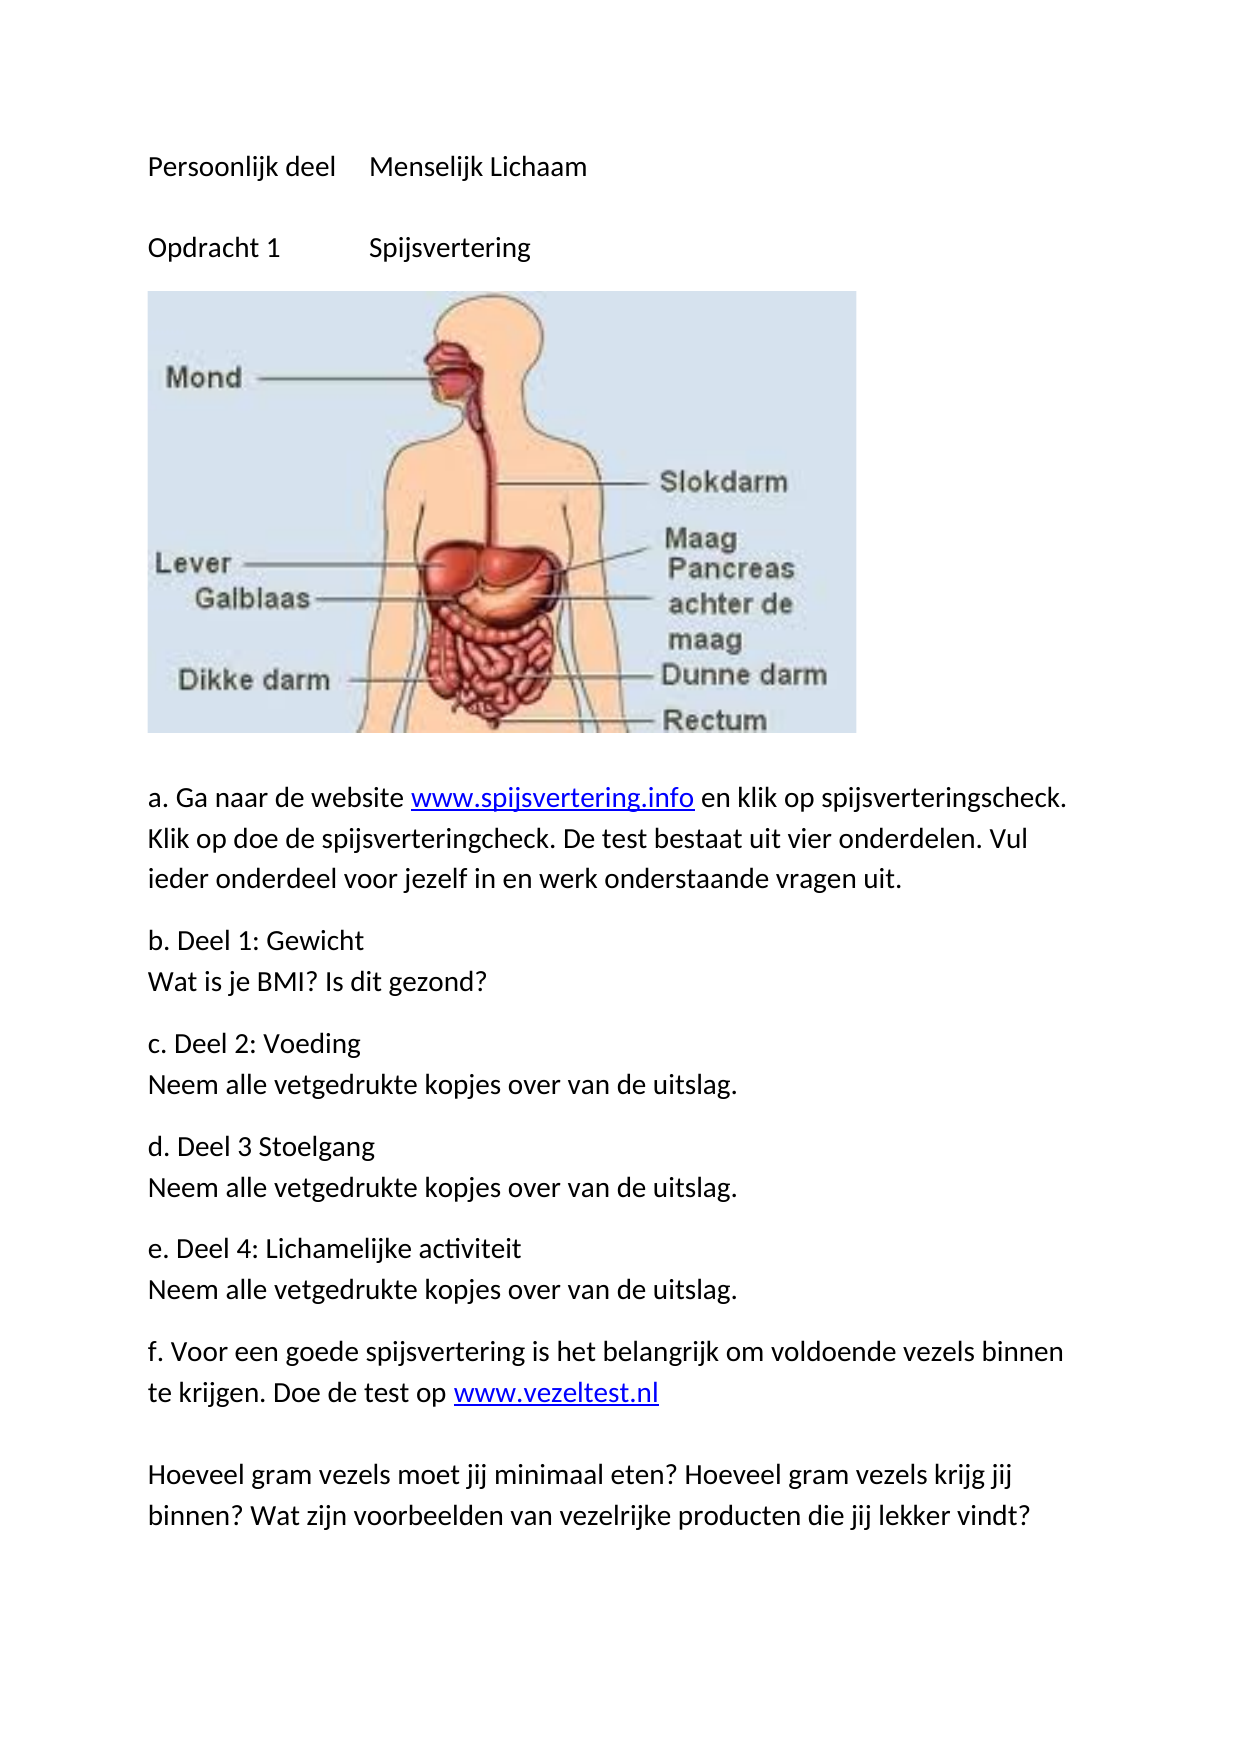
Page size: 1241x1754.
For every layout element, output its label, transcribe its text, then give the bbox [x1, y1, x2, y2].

text f. Voor een goede spijsvertering is het belangrijk om voldoende vezels binnen te krijgen. Doe de test op www.vezeltest.nl Hoeveel gram vezels moet jij minimaal eten? Hoeveel gram vezels krijg jij binnen? Wat zijn voorbeelden van vezelrijke producten die jij lekker vindt? [148, 1333, 1093, 1533]
text Persoonlijk deel Menselijk Lichaam Opdracht 1 Spijsvertering [148, 148, 1093, 265]
text b. Deel 1: Gewicht Wat is je BMI? Is dit gezond? [148, 922, 1093, 999]
text d. Deel 3 Stoelgang Neem alle vetgedrukte kopjes over van de uitslag. [148, 1128, 1093, 1204]
picture [147, 291, 857, 733]
text e. Deel 4: Lichamelijke activiteit Neem alle vetgedrukte kopjes over van de uitslag. [148, 1231, 1093, 1307]
text c. Deel 2: Voeding Neem alle vetgedrukte kopjes over van de uitslag. [148, 1025, 1093, 1102]
